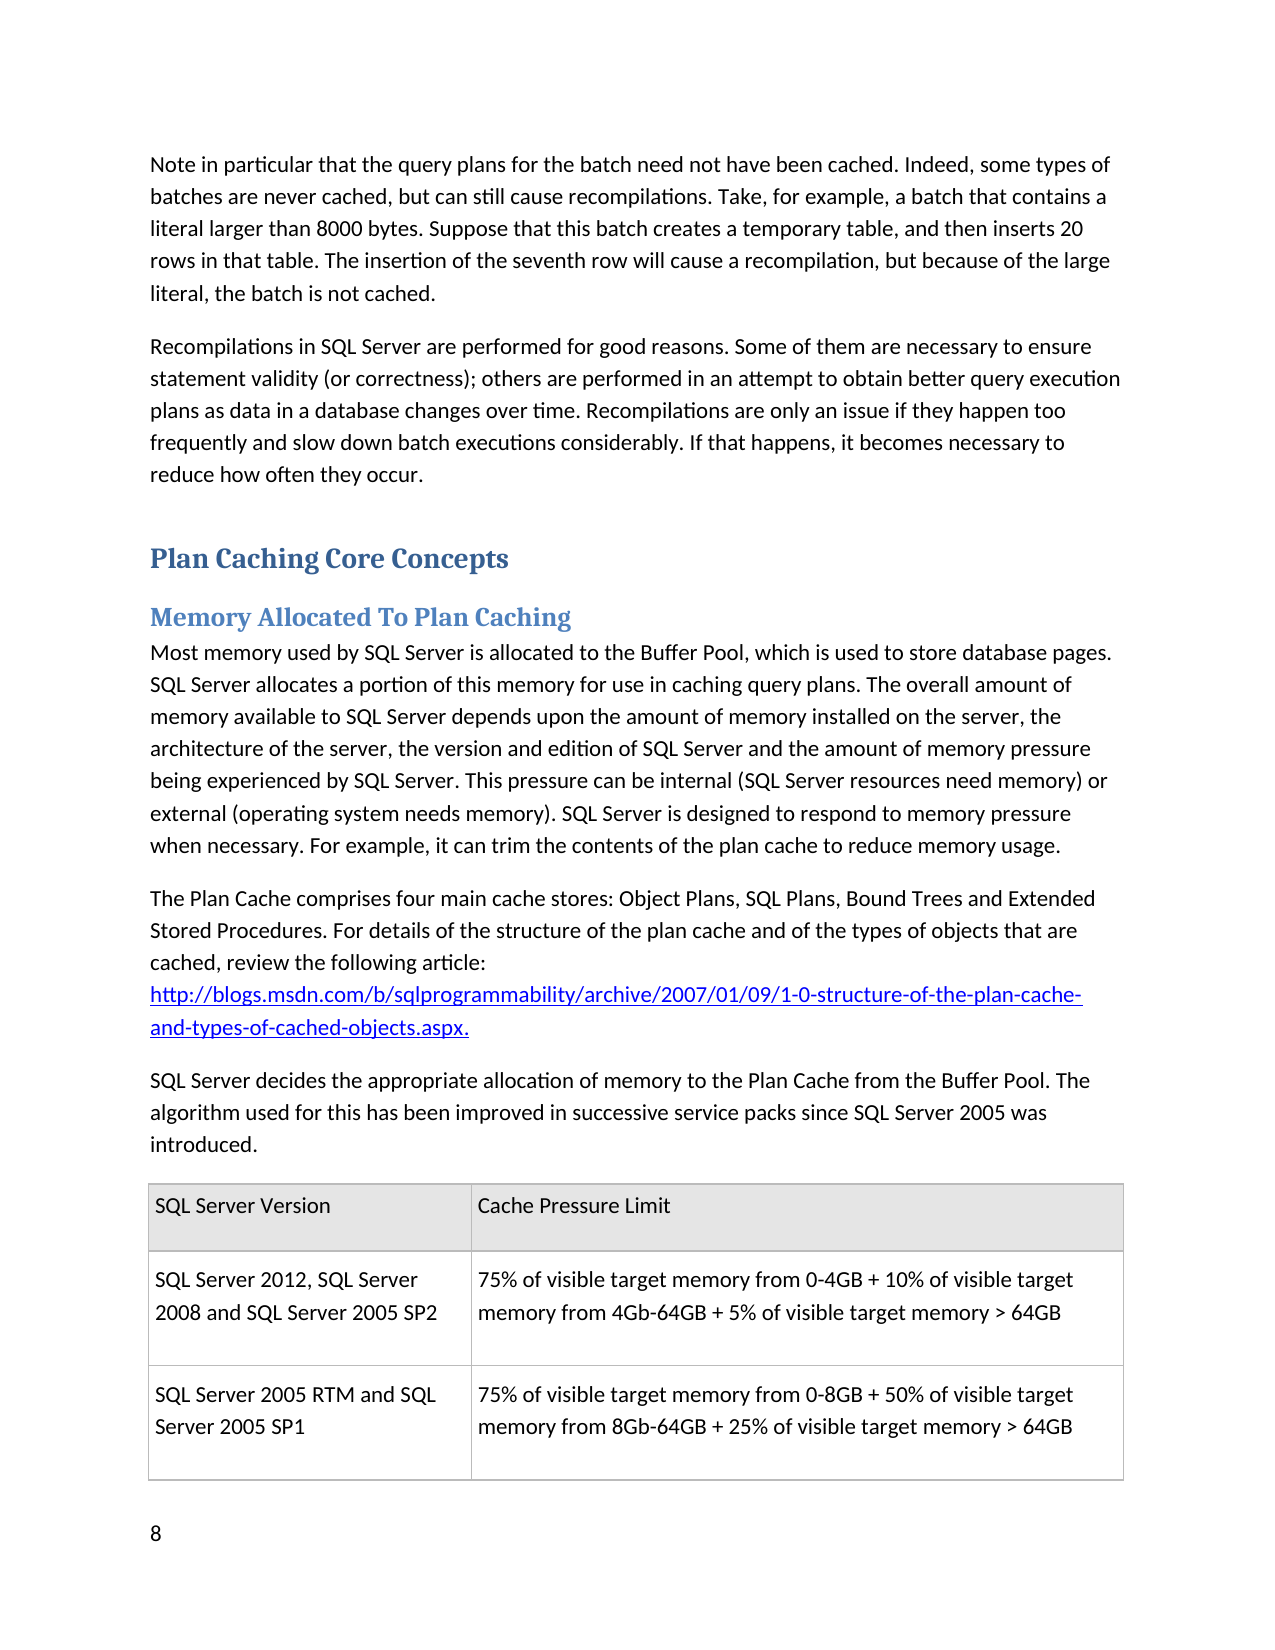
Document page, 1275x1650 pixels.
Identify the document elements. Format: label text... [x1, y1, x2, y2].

table_cell SQL Server 2012, SQL Server 2008 and SQL Server 2005 SP2 [149, 1252, 471, 1364]
table_cell SQL Server 2005 RTM and SQL Server 2005 SP1 [149, 1366, 471, 1479]
text Recompilations in SQL Server are performed for good reasons. Some of them are necessary to ensure statement validity (or correctness); others are performed in an attempt to obtain better query execution plans as data in a database changes over time. Recompilations are only an issue if they happen too frequently and slow down batch executions considerably. If that happens, it becomes necessary to reduce how often they occur. [150, 332, 1125, 488]
text The Plan Cache comprises four main cache stores: Object Plans, SQL Plans, Bound Trees and Extended Stored Procedures. For details of the structure of the plan cache and of the types of objects that are cached, review the following article: http://blogs.msdn.com/b/sqlprogrammability/archive/2007/01/09/1-0-structure-of-the-plan-cache-and-types-of-cached-objects.aspx. [150, 884, 1125, 1041]
table_header SQL Server Version [149, 1185, 471, 1250]
table_header Cache Pressure Limit [472, 1185, 1123, 1250]
text Most memory used by SQL Server is allocated to the Buffer Pool, which is used to store database pages. SQL Server allocates a portion of this memory for use in caching query plans. The overall amount of memory available to SQL Server depends upon the amount of memory installed on the server, the architecture of the server, the version and edition of SQL Server and the amount of memory pressure being experienced by SQL Server. This pressure can be internal (SQL Server resources need memory) or external (operating system needs memory). SQL Server is designed to respond to memory pressure when necessary. For example, it can trim the contents of the plan cache to reduce memory usage. [150, 638, 1125, 859]
text Note in particular that the query plans for the batch need not have been cached. Indeed, some types of batches are never cached, but can still cause recompilations. Take, for example, a batch that contains a literal larger than 8000 bytes. Suppose that this batch creates a temporary table, and then inserts 20 rows in that table. The insertion of the seventh row will cause a recompilation, but because of the large literal, the batch is not cached. [150, 150, 1125, 307]
subtitle Plan Caching Core Concepts [150, 543, 1125, 576]
table_cell 75% of visible target memory from 0-4GB + 10% of visible target memory from 4Gb-64GB + 5% of visible target memory > 64GB [472, 1252, 1123, 1364]
text SQL Server decides the appropriate allocation of memory to the Plan Cache from the Buffer Pool. The algorithm used for this has been improved in successive service packs since SQL Server 2005 was introduced. [150, 1066, 1125, 1158]
table_cell 75% of visible target memory from 0-8GB + 50% of visible target memory from 8Gb-64GB + 25% of visible target memory > 64GB [472, 1366, 1123, 1479]
subtitle Memory Allocated To Plan Caching [150, 602, 1125, 633]
